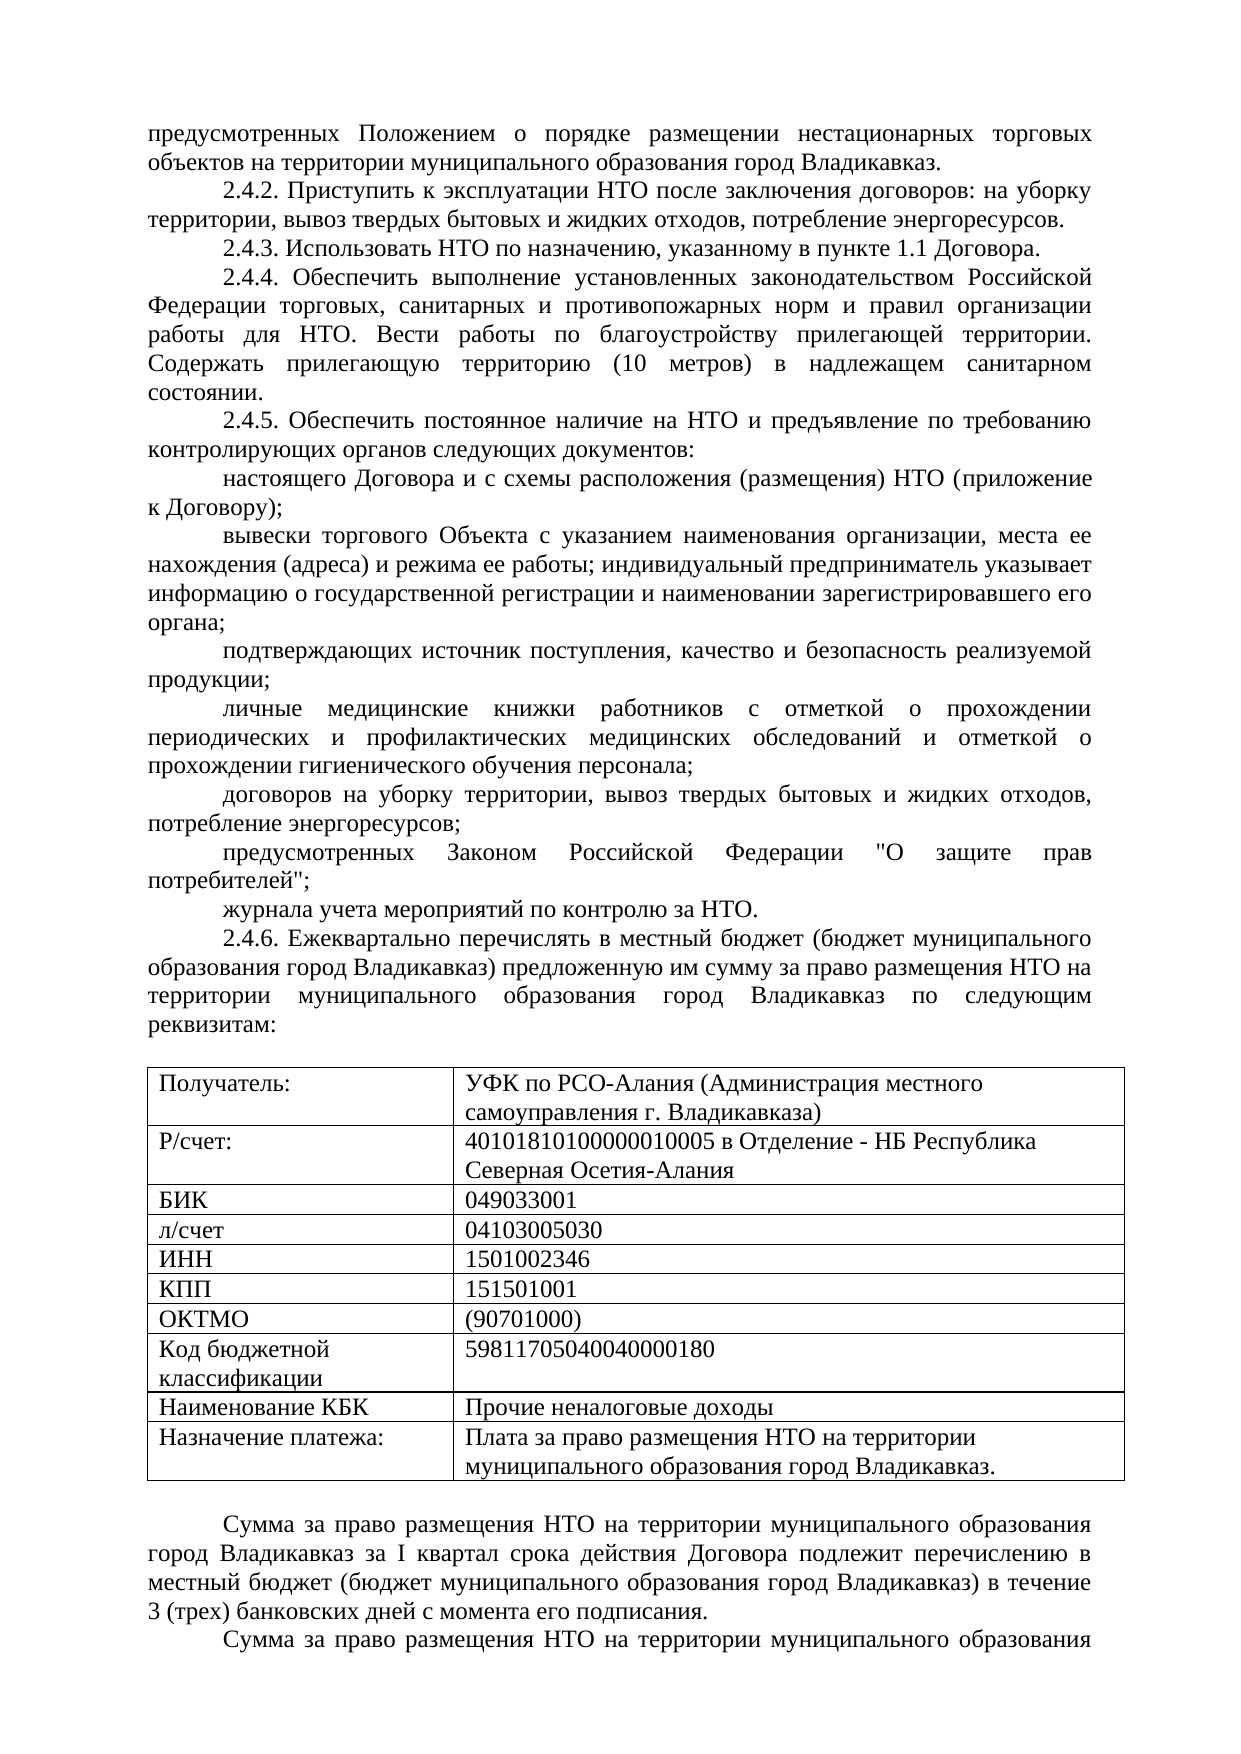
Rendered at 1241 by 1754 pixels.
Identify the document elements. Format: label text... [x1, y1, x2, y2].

table_header Получатель: [148, 1068, 453, 1125]
table_cell 04103005030 [454, 1215, 1124, 1243]
table_cell КПП [148, 1274, 453, 1303]
table_cell (90701000) [454, 1304, 1124, 1333]
table_cell 1501002346 [454, 1245, 1124, 1273]
table_cell ИНН [148, 1245, 453, 1273]
table_header УФК по РСО-Алания (Администрация местного самоуправления г. Владикавказа) [454, 1068, 1124, 1125]
text журнала учета мероприятий по контролю за НТО. [148, 894, 1092, 923]
table_cell БИК [148, 1185, 453, 1214]
table_cell Наименование КБК [148, 1393, 453, 1421]
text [148, 1624, 1092, 1653]
table_cell л/счет [148, 1215, 453, 1243]
table_cell Код бюджетной классификации [148, 1334, 453, 1391]
text договоров на уборку территории, вывоз твердых бытовых и жидких отходов, потребление энергоресурсов; [148, 779, 1092, 837]
text 2.4.4. Обеспечить выполнение установленных законодательством Российской Федерации торговых, санитарных и противопожарных норм и правил организации работы для НТО. Вести работы по благоустройству прилегающей территории. Содержать прилегающую территорию (10 метров) в надлежащем санитарном состоянии. [148, 262, 1092, 406]
table_cell Р/счет: [148, 1126, 453, 1184]
table_cell 049033001 [454, 1185, 1124, 1214]
text вывески торгового Объекта с указанием наименования организации, места ее нахождения (адреса) и режима ее работы; индивидуальный предприниматель указывает информацию о государственной регистрации и наименовании зарегистрировавшего его органа; [148, 521, 1092, 636]
table_cell Назначение платежа: [148, 1422, 453, 1480]
table_cell ОКТМО [148, 1304, 453, 1333]
text 2.4.5. Обеспечить постоянное наличие на НТО и предъявление по требованию контролирующих органов следующих документов: [148, 406, 1092, 463]
text 2.4.6. Ежеквартально перечислять в местный бюджет (бюджет муниципального образования город Владикавказ) предложенную им сумму за право размещения НТО на территории муниципального образования город Владикавказ по следующим реквизитам: [148, 923, 1092, 1038]
table_cell 151501001 [454, 1274, 1124, 1303]
text личные медицинские книжки работников с отметкой о прохождении периодических и профилактических медицинских обследований и отметкой о прохождении гигиенического обучения персонала; [148, 693, 1092, 779]
table_cell Плата за право размещения НТО на территории муниципального образования город Владикавказ. [454, 1422, 1124, 1480]
text 2.4.3. Использовать НТО по назначению, указанному в пункте 1.1 Договора. [148, 233, 1092, 262]
text Сумма за право размещения НТО на территории муниципального образования город Владикавказ за I квартал срока действия Договора подлежит перечислению в местный бюджет (бюджет муниципального образования город Владикавказ) в течение 3 (трех) банковских дней с момента его подписания. [148, 1509, 1092, 1624]
text настоящего Договора и с схемы расположения (размещения) НТО (приложение к Договору); [148, 463, 1092, 521]
text подтверждающих источник поступления, качество и безопасность реализуемой продукции; [148, 636, 1092, 693]
table_cell 59811705040040000180 [454, 1334, 1124, 1391]
table_cell 40101810100000010005 в Отделение - НБ Республика Северная Осетия-Алания [454, 1126, 1124, 1184]
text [148, 118, 1092, 176]
text 2.4.2. Приступить к эксплуатации НТО после заключения договоров: на уборку территории, вывоз твердых бытовых и жидких отходов, потребление энергоресурсов. [148, 176, 1092, 233]
table_cell Прочие неналоговые доходы [454, 1393, 1124, 1421]
text предусмотренных Законом Российской Федерации "О защите прав потребителей"; [148, 837, 1092, 894]
